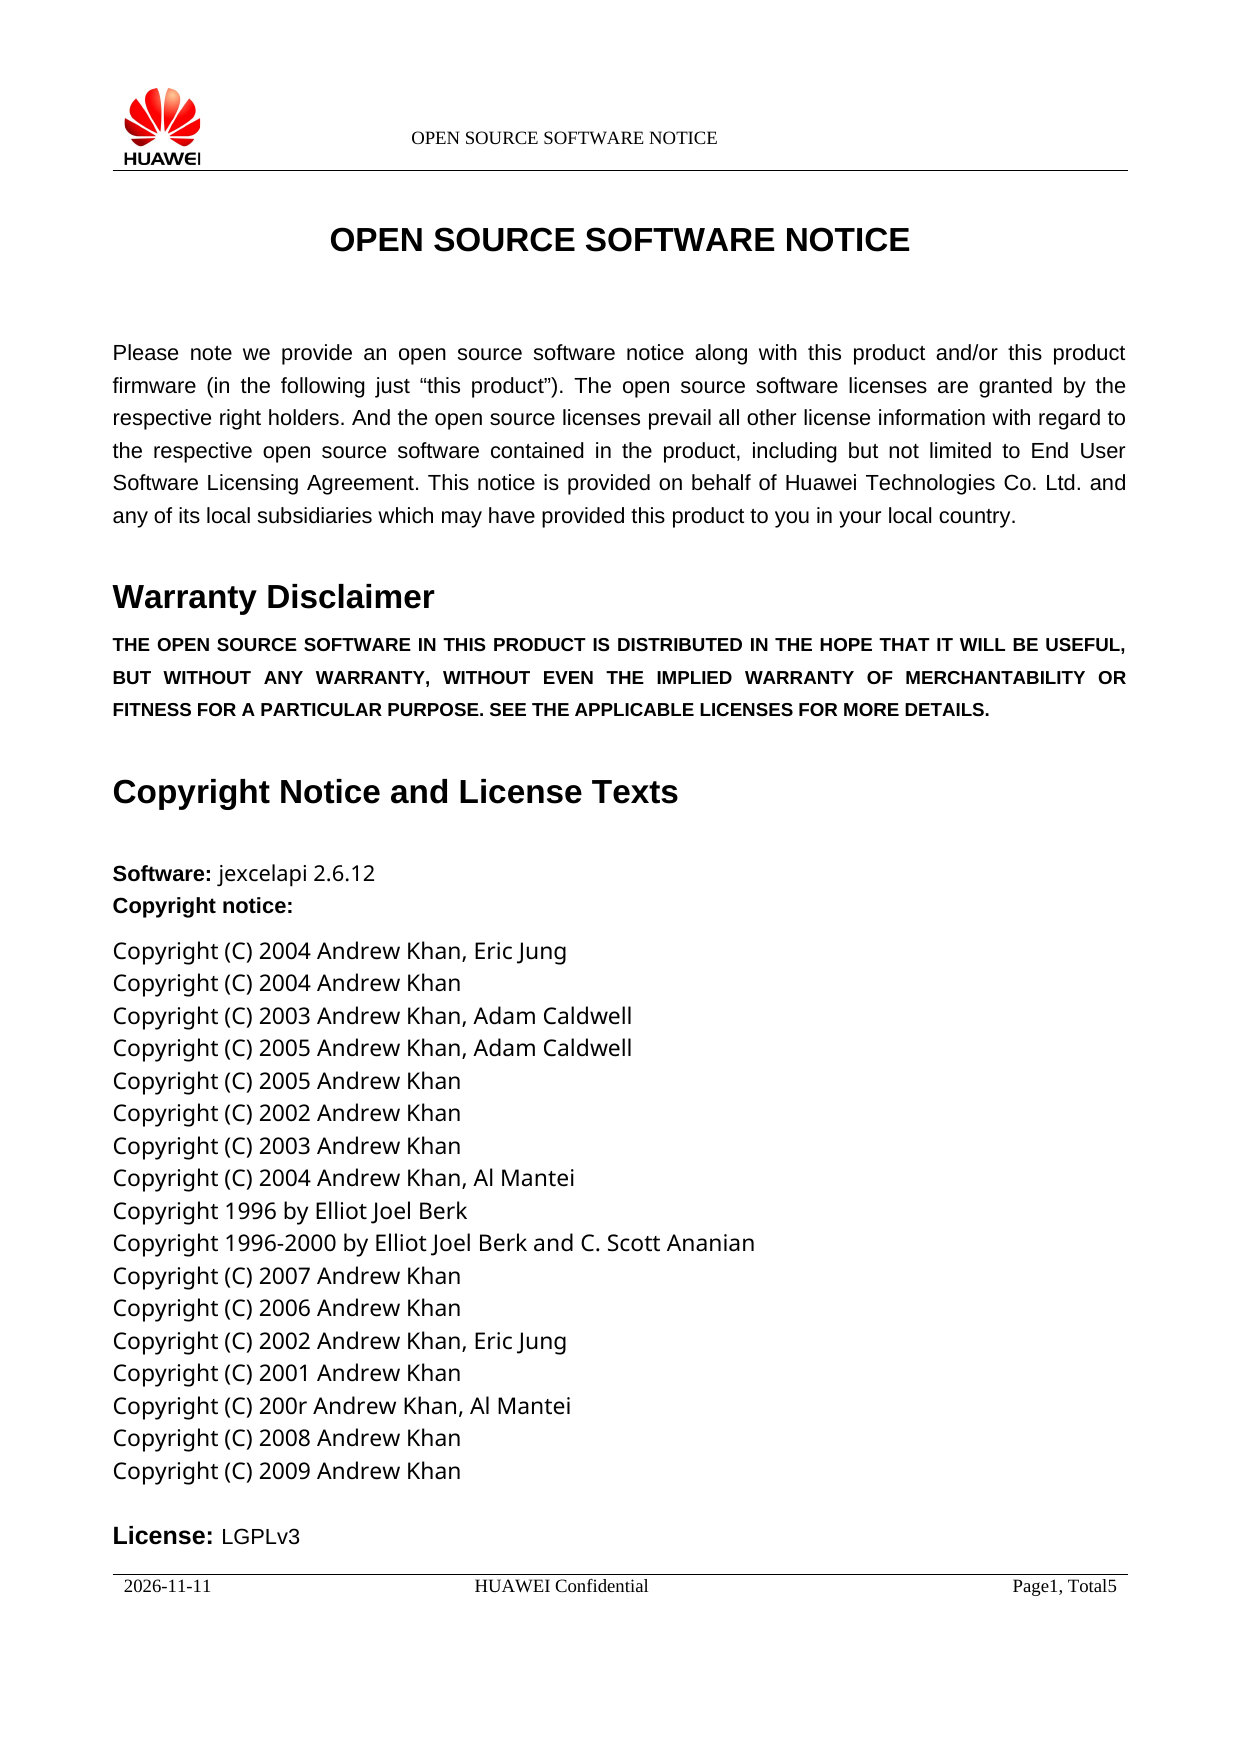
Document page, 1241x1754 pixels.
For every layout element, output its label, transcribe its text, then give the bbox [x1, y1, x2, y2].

picture [124, 88, 201, 165]
text Copyright Notice and License Texts [112, 759, 1128, 824]
text Warranty Disclaimer [112, 564, 1128, 629]
text Copyright notice: [112, 889, 1128, 921]
text Please note we provide an open source software notice along with this product and/or this product firmware (in the following just “this product”). The open source software licenses are granted by the respective right holders. And the open source licenses prevail all other license information with regard to the respective open source software contained in the product, including but not limited to End User Software Licensing Agreement. This notice is provided on behalf of Huawei Technologies Co. Ltd. and any of its local subsidiaries which may have provided this product to you in your local country. [112, 336, 1128, 531]
text License: LGPLv3 [112, 1519, 1128, 1551]
title Software: jexcelapi 2.6.12 [112, 856, 1128, 889]
text The open source software in this product is distributed in the hope that it will be useful, but WITHOUT ANY WARRANTY, without even the implied warranty of MERCHANTABILITY or FITNESS FOR A PARTICULAR PURPOSE. See the applicable licenses for more details. [112, 629, 1128, 726]
text Copyright (C) 2004 Andrew Khan, Eric Jung Copyright (C) 2004 Andrew Khan Copyright (C) 2003 Andrew Khan, Adam Caldwell Copyright (C) 2005 Andrew Khan, Adam Caldwell Copyright (C) 2005 Andrew Khan Copyright (C) 2002 Andrew Khan Copyright (C) 2003 Andrew Khan Copyright (C) 2004 Andrew Khan, Al Mantei Copyright 1996 by Elliot Joel Berk Copyright 1996-2000 by Elliot Joel Berk and C. Scott Ananian Copyright (C) 2007 Andrew Khan Copyright (C) 2006 Andrew Khan Copyright (C) 2002 Andrew Khan, Eric Jung Copyright (C) 2001 Andrew Khan Copyright (C) 200r Andrew Khan, Al Mantei Copyright (C) 2008 Andrew Khan Copyright (C) 2009 Andrew Khan [112, 934, 1128, 1519]
text OPEN SOURCE SOFTWARE NOTICE [112, 206, 1128, 271]
